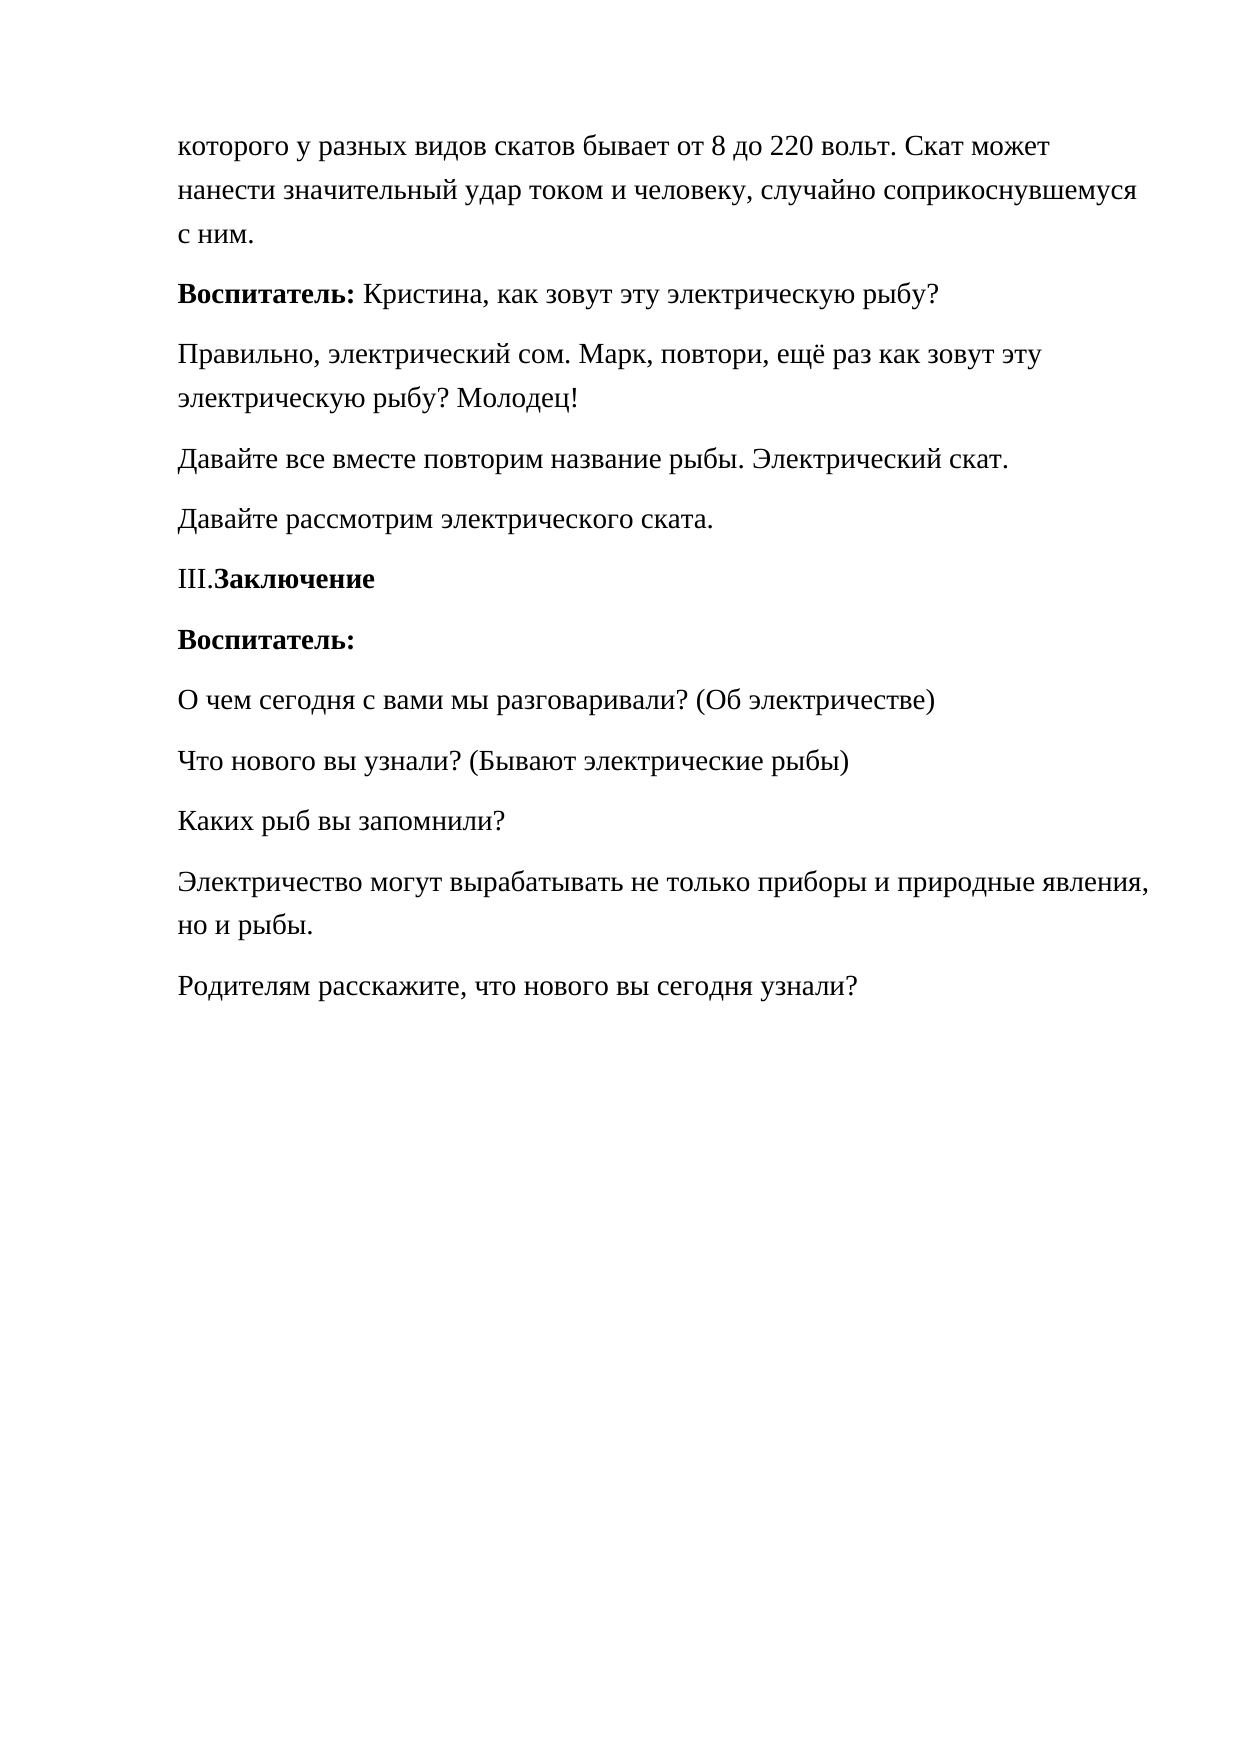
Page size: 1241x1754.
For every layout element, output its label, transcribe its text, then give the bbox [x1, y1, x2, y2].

text Каких рыб вы запомнили? [177, 793, 1152, 837]
text Что нового вы узнали? (Бывают электрические рыбы) [177, 733, 1152, 776]
text Давайте все вместе повторим название рыбы. Электрический скат. [177, 431, 1152, 474]
text Правильно, электрический сом. Марк, повтори, ещё раз как зовут эту электрическую рыбу? Молодец! [177, 326, 1152, 414]
text Родителям расскажите, что нового вы сегодня узнали? [177, 958, 1152, 1001]
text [177, 118, 1152, 249]
text О чем сегодня с вами мы разговаривали? (Об электричестве) [177, 672, 1152, 716]
text Электричество могут вырабатывать не только приборы и природные явления, но и рыбы. [177, 853, 1152, 941]
text Воспитатель: [177, 612, 1152, 656]
text III.Заключение [177, 551, 1152, 595]
text Воспитатель: Кристина, как зовут эту электрическую рыбу? [177, 266, 1152, 310]
text Давайте рассмотрим электрического ската. [177, 491, 1152, 535]
